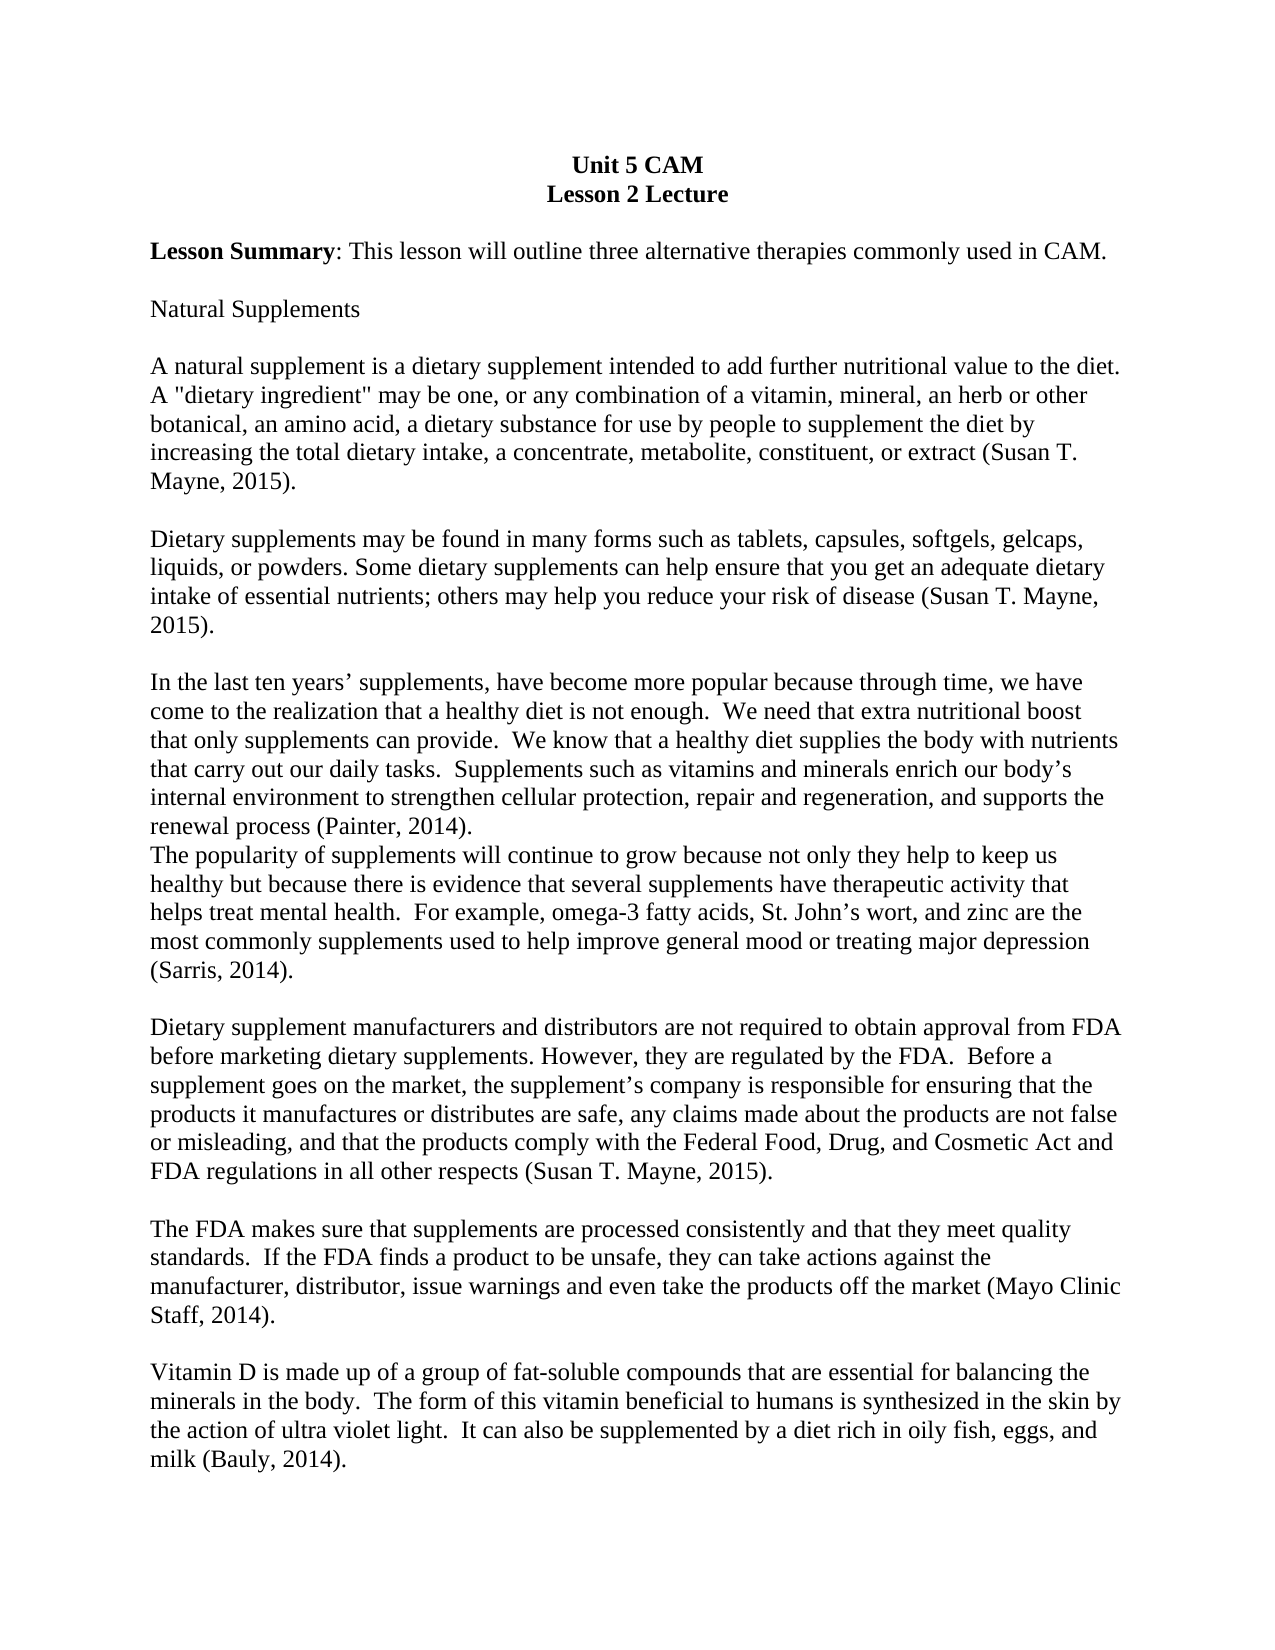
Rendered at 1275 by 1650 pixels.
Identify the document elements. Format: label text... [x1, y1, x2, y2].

text Dietary supplements may be found in many forms such as tablets, capsules, softgels, gelcaps, liquids, or powders. Some dietary supplements can help ensure that you get an adequate dietary intake of essential nutrients; others may help you reduce your risk of disease (Susan T. Mayne, 2015). [150, 524, 1125, 639]
text Unit 5 CAM [150, 150, 1125, 179]
text Lesson 2 Lecture [150, 179, 1125, 207]
text In the last ten years’ supplements, have become more popular because through time, we have come to the realization that a healthy diet is not enough. We need that extra nutritional boost that only supplements can provide. We know that a healthy diet supplies the body with nutrients that carry out our daily tasks. Supplements such as vitamins and minerals enrich our body’s internal environment to strengthen cellular protection, repair and regeneration, and supports the renewal process (Painter, 2014). [150, 667, 1125, 840]
text The popularity of supplements will continue to grow because not only they help to keep us healthy but because there is evidence that several supplements have therapeutic activity that helps treat mental health. For example, omega-3 fatty acids, St. John’s wort, and zinc are the most commonly supplements used to help improve general mood or treating major depression (Sarris, 2014). [150, 840, 1125, 984]
text Dietary supplement manufacturers and distributors are not required to obtain approval from FDA before marketing dietary supplements. However, they are regulated by the FDA. Before a supplement goes on the market, the supplement’s company is responsible for ensuring that the products it manufactures or distributes are safe, any claims made about the products are not false or misleading, and that the products comply with the Federal Food, Drug, and Cosmetic Act and FDA regulations in all other respects (Susan T. Mayne, 2015). [150, 1012, 1125, 1185]
text Lesson Summary: This lesson will outline three alternative therapies commonly used in CAM. [150, 236, 1125, 265]
text The FDA makes sure that supplements are processed consistently and that they meet quality standards. If the FDA finds a product to be unsafe, they can take actions against the manufacturer, distributor, issue warnings and even take the products off the market (Mayo Clinic Staff, 2014). [150, 1214, 1125, 1329]
text Vitamin D is made up of a group of fat-soluble compounds that are essential for balancing the minerals in the body. The form of this vitamin beneficial to humans is synthesized in the skin by the action of ultra violet light. It can also be supplemented by a diet rich in oily fish, eggs, and milk (Bauly, 2014). [150, 1357, 1125, 1472]
text A natural supplement is a dietary supplement intended to add further nutritional value to the diet. A "dietary ingredient" may be one, or any combination of a vitamin, mineral, an herb or other botanical, an amino acid, a dietary substance for use by people to supplement the diet by increasing the total dietary intake, a concentrate, metabolite, constituent, or extract (Susan T. Mayne, 2015). [150, 351, 1125, 495]
text Natural Supplements [150, 294, 1125, 322]
